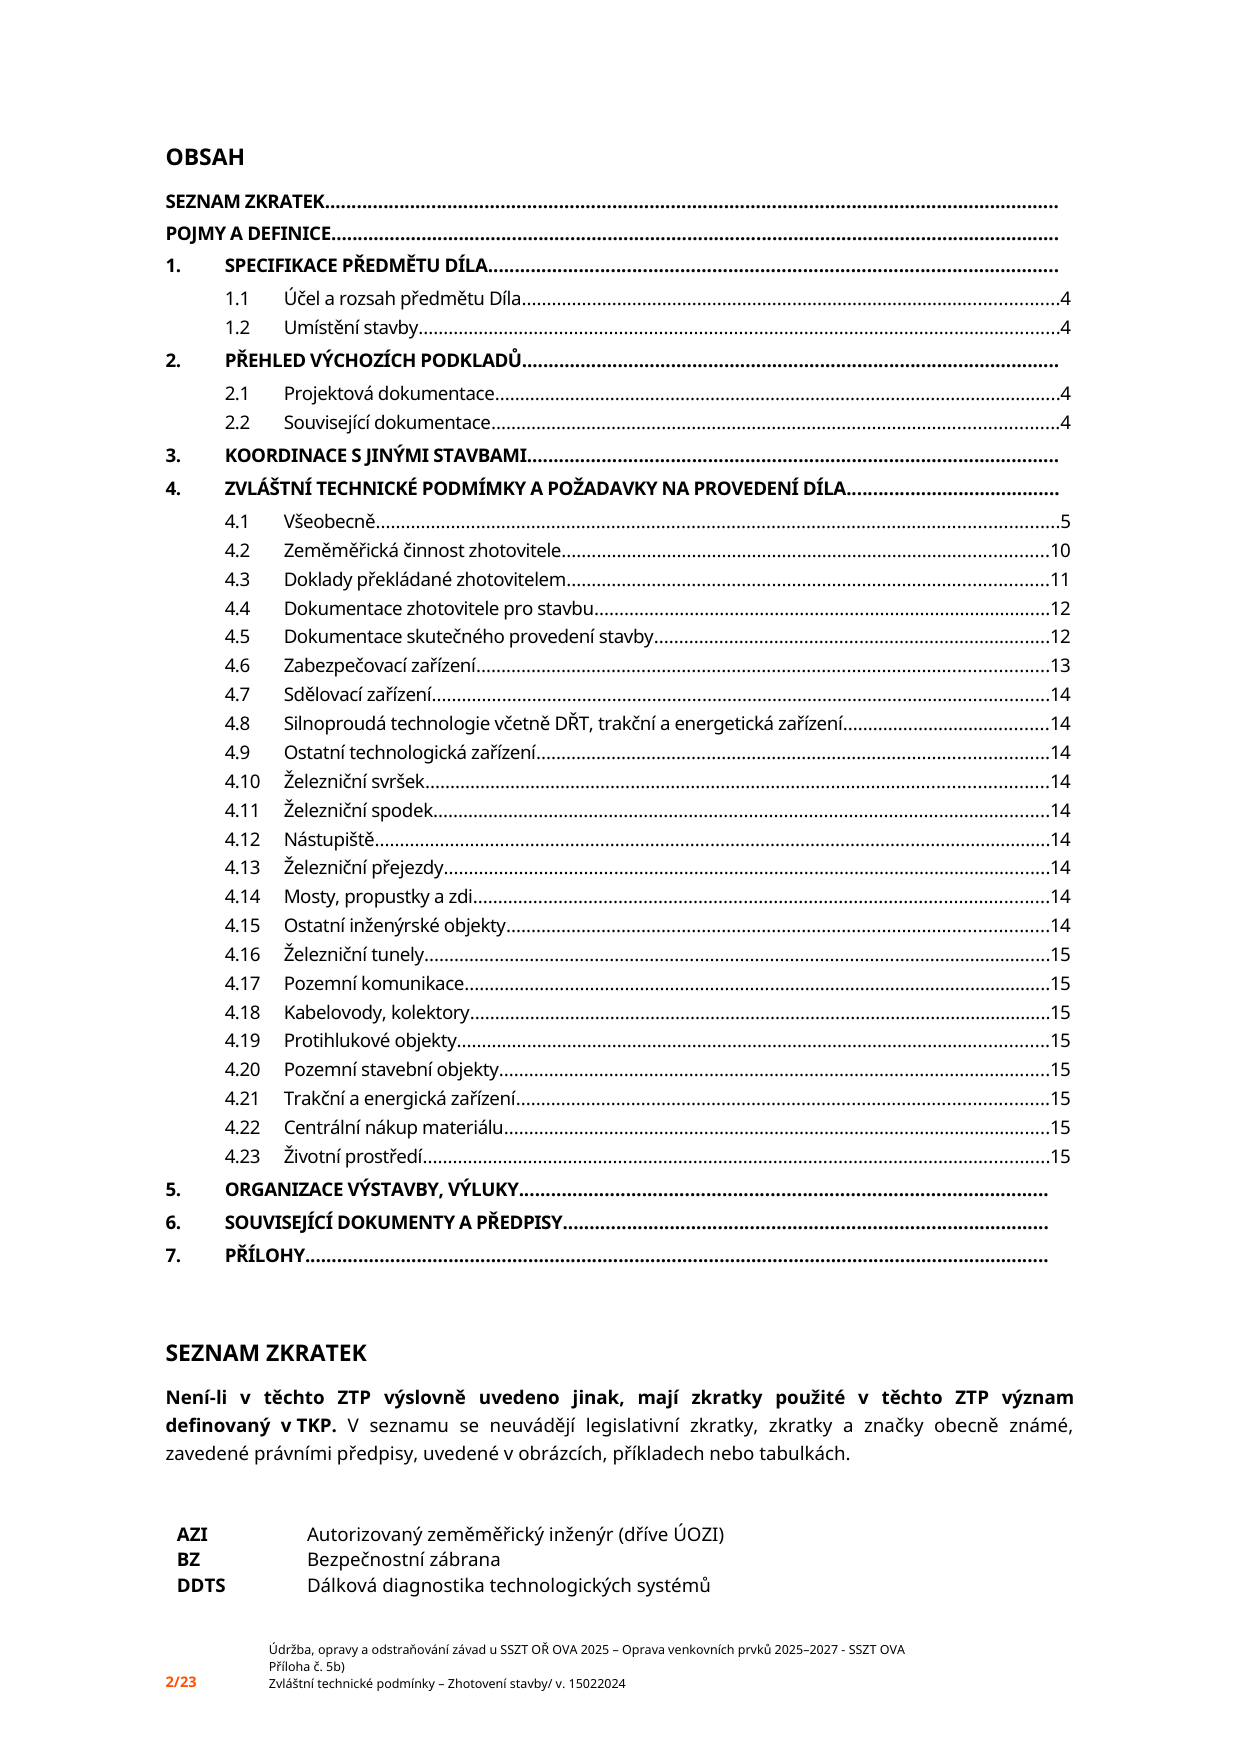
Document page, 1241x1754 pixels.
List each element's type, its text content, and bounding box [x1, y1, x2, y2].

table_header AZI [165, 1521, 296, 1547]
text 1.2 Umístění stavby 4 [224, 314, 1075, 340]
text 6. SOUVISEJÍCÍ DOKUMENTY A PŘEDPISY 19 [165, 1209, 1045, 1235]
text 4.23 Životní prostředí 15 [224, 1143, 1075, 1169]
text 4.20 Pozemní stavební objekty 15 [224, 1057, 1075, 1082]
text 4.15 Ostatní inženýrské objekty 14 [224, 912, 1075, 938]
text 4.5 Dokumentace skutečného provedení stavby 12 [224, 624, 1075, 649]
text 4.8 Silnoproudá technologie včetně DŘT, trakční a energetická zařízení 14 [224, 710, 1075, 736]
table_cell Bezpečnostní zábrana [296, 1547, 1072, 1572]
text 4.17 Pozemní komunikace 15 [224, 970, 1075, 996]
table_cell DDTS [165, 1572, 296, 1598]
text 4.3 Doklady překládané zhotovitelem 11 [224, 566, 1075, 592]
text 4.21 Trakční a energická zařízení 15 [224, 1086, 1075, 1111]
table_header Autorizovaný zeměměřický inženýr (dříve ÚOZI) [296, 1521, 1072, 1547]
text 4.1 Všeobecně 5 [224, 508, 1075, 534]
text 4.22 Centrální nákup materiálu 15 [224, 1114, 1075, 1140]
text SEZNAM ZKRATEK [165, 1337, 1075, 1368]
text 2. PŘEHLED VÝCHOZÍCH PODKLADŮ 4 [165, 347, 1045, 373]
text 4.11 Železniční spodek 14 [224, 797, 1075, 822]
text 4.6 Zabezpečovací zařízení 13 [224, 653, 1075, 678]
text 2.1 Projektová dokumentace 4 [224, 381, 1075, 406]
text 4.9 Ostatní technologická zařízení 14 [224, 739, 1075, 765]
table_cell BZ [165, 1547, 296, 1572]
text 4.14 Mosty, propustky a zdi 14 [224, 883, 1075, 909]
text 4.18 Kabelovody, kolektory 15 [224, 999, 1075, 1024]
text 4.13 Železniční přejezdy 14 [224, 855, 1075, 880]
text 2.2 Související dokumentace 4 [224, 409, 1075, 435]
text Není-li v těchto ZTP výslovně uvedeno jinak, mají zkratky použité v těchto ZTP význam definovaný v TKP. V seznamu se neuvádějí legislativní zkratky, zkratky a značky obecně známé, zavedené právními předpisy, uvedené v obrázcích, příkladech nebo tabulkách. [165, 1384, 1075, 1466]
text 4.2 Zeměměřická činnost zhotovitele 10 [224, 537, 1075, 563]
text 4. Zvláštní TECHNICKÉ podmímky a požadavky na PROVEDENÍ DÍLA 5 [165, 475, 1045, 501]
text 4.12 Nástupiště 14 [224, 826, 1075, 851]
text Obsah [165, 141, 1075, 173]
text 5. ORGANIZACE VÝSTAVBY, VÝLUKY 19 [165, 1176, 1045, 1202]
text SEZNAM ZKRATEK 2 [165, 188, 1045, 214]
text 1. SPECIFIKACE PŘEDMĚTU DÍLA 4 [165, 253, 1045, 278]
table_cell Dálková diagnostika technologických systémů [296, 1572, 1072, 1598]
text 3. KOORDINACE S JINÝMI STAVBAMI 4 [165, 442, 1045, 468]
text Pojmy a definice 3 [165, 220, 1045, 246]
text 1.1 Účel a rozsah předmětu Díla 4 [224, 286, 1075, 311]
text 4.10 Železniční svršek 14 [224, 768, 1075, 794]
text 4.4 Dokumentace zhotovitele pro stavbu 12 [224, 595, 1075, 621]
text 4.16 Železniční tunely 15 [224, 941, 1075, 967]
text 4.19 Protihlukové objekty 15 [224, 1028, 1075, 1053]
text 4.7 Sdělovací zařízení 14 [224, 682, 1075, 707]
text 7. PŘÍLOHY 19 [165, 1242, 1045, 1268]
